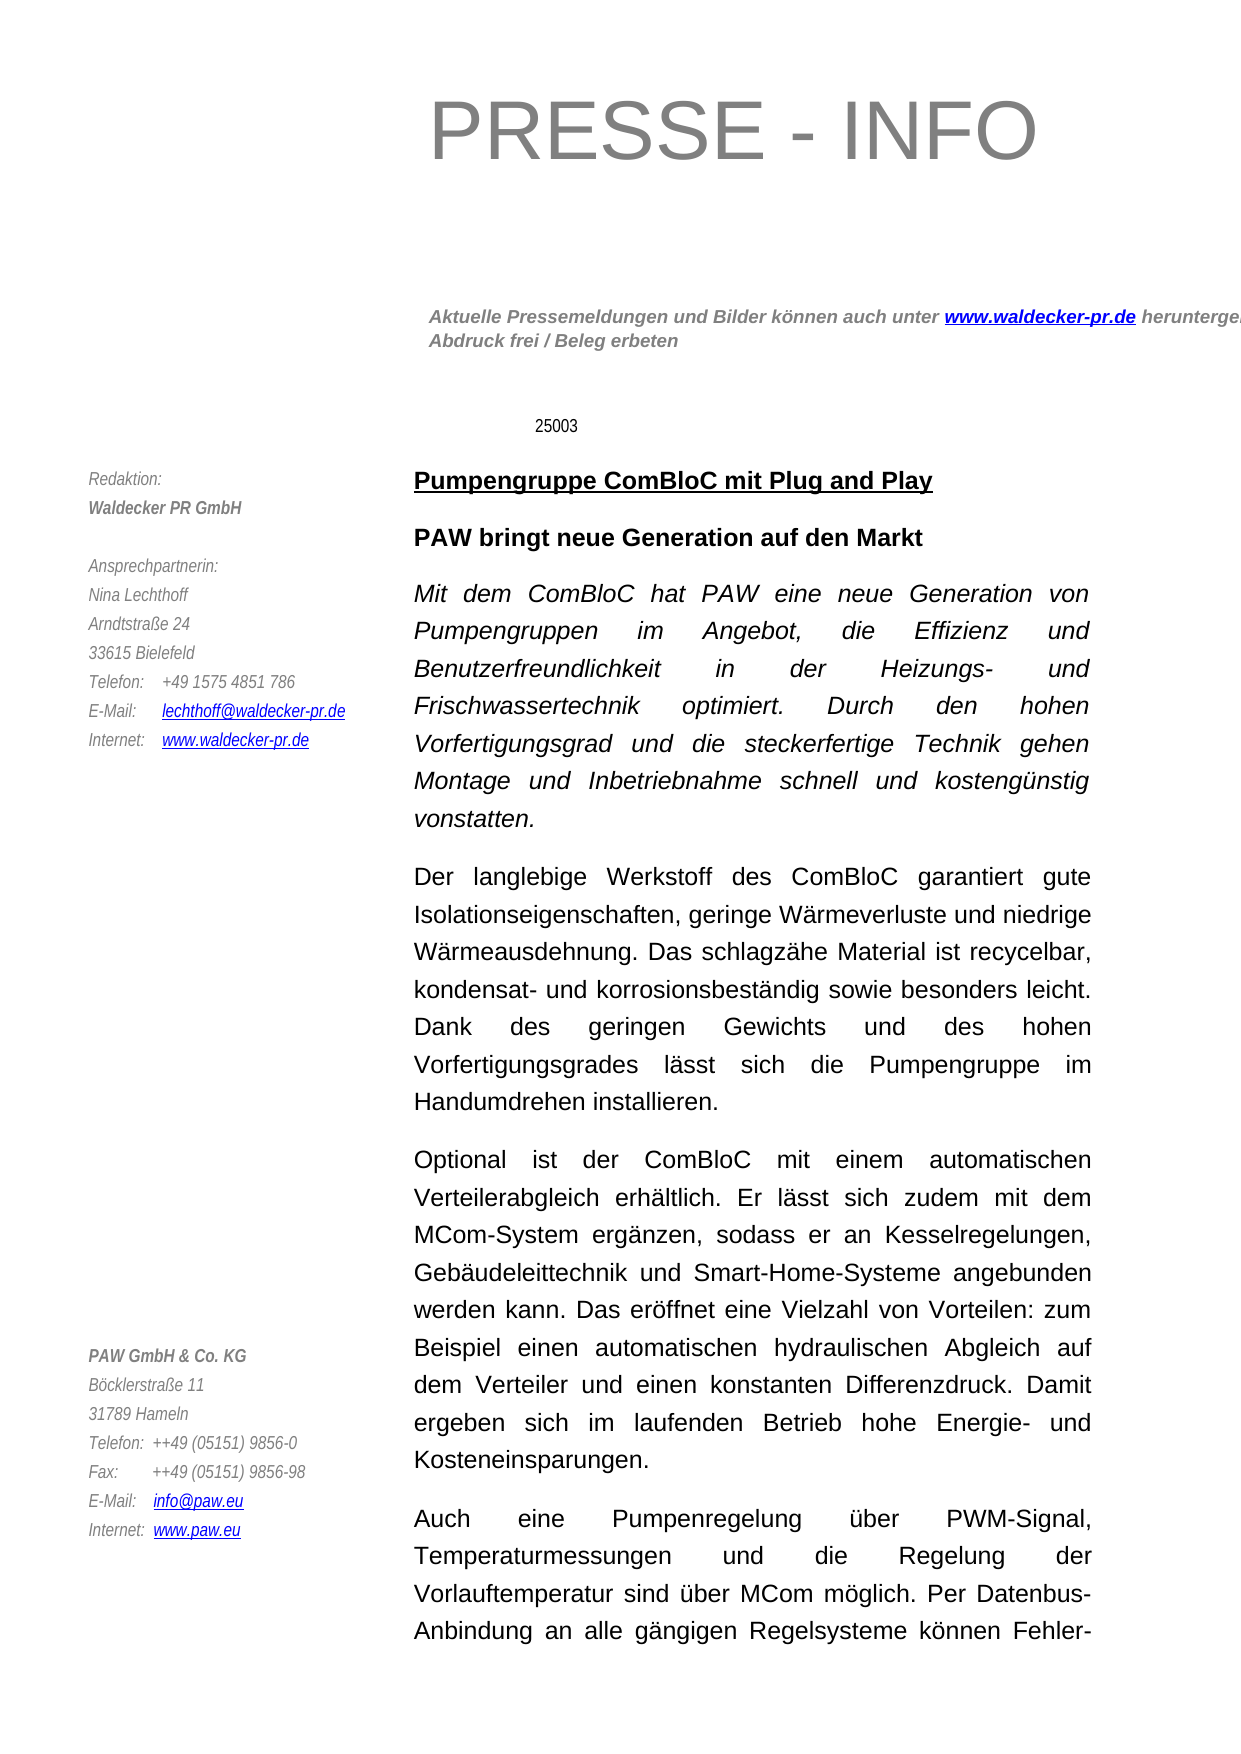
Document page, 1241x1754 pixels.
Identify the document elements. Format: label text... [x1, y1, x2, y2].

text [413, 1497, 1093, 1647]
text PAW bringt neue Generation auf den Markt [413, 516, 1093, 553]
text Pumpengruppe ComBloC mit Plug and Play [413, 460, 1093, 497]
text Mit dem ComBloC hat PAW eine neue Generation von Pumpengruppen im Angebot, die Effizienz und Benutzerfreundlichkeit in der Heizungs- und Frischwassertechnik optimiert. Durch den hohen Vorfertigungsgrad und die steckerfertige Technik gehen Montage und Inbetriebnahme schnell und kostengünstig vonstatten. [413, 572, 1093, 835]
text Der langlebige Werkstoff des ComBloC garantiert gute Isolationseigenschaften, geringe Wärmeverluste und niedrige Wärmeausdehnung. Das schlagzähe Material ist recycelbar, kondensat- und korrosionsbeständig sowie besonders leicht. Dank des geringen Gewichts und des hohen Vorfertigungsgrades lässt sich die Pumpengruppe im Handumdrehen installieren. [413, 856, 1093, 1118]
text Optional ist der ComBloC mit einem automatischen Verteilerabgleich erhältlich. Er lässt sich zudem mit dem MCom-System ergänzen, sodass er an Kesselregelungen, Gebäudeleittechnik und Smart-Home-Systeme angebunden werden kann. Das eröffnet eine Vielzahl von Vorteilen: zum Beispiel einen automatischen hydraulischen Abgleich auf dem Verteiler und einen konstanten Differenzdruck. Damit ergeben sich im laufenden Betrieb hohe Energie- und Kosteneinsparungen. [413, 1139, 1093, 1476]
